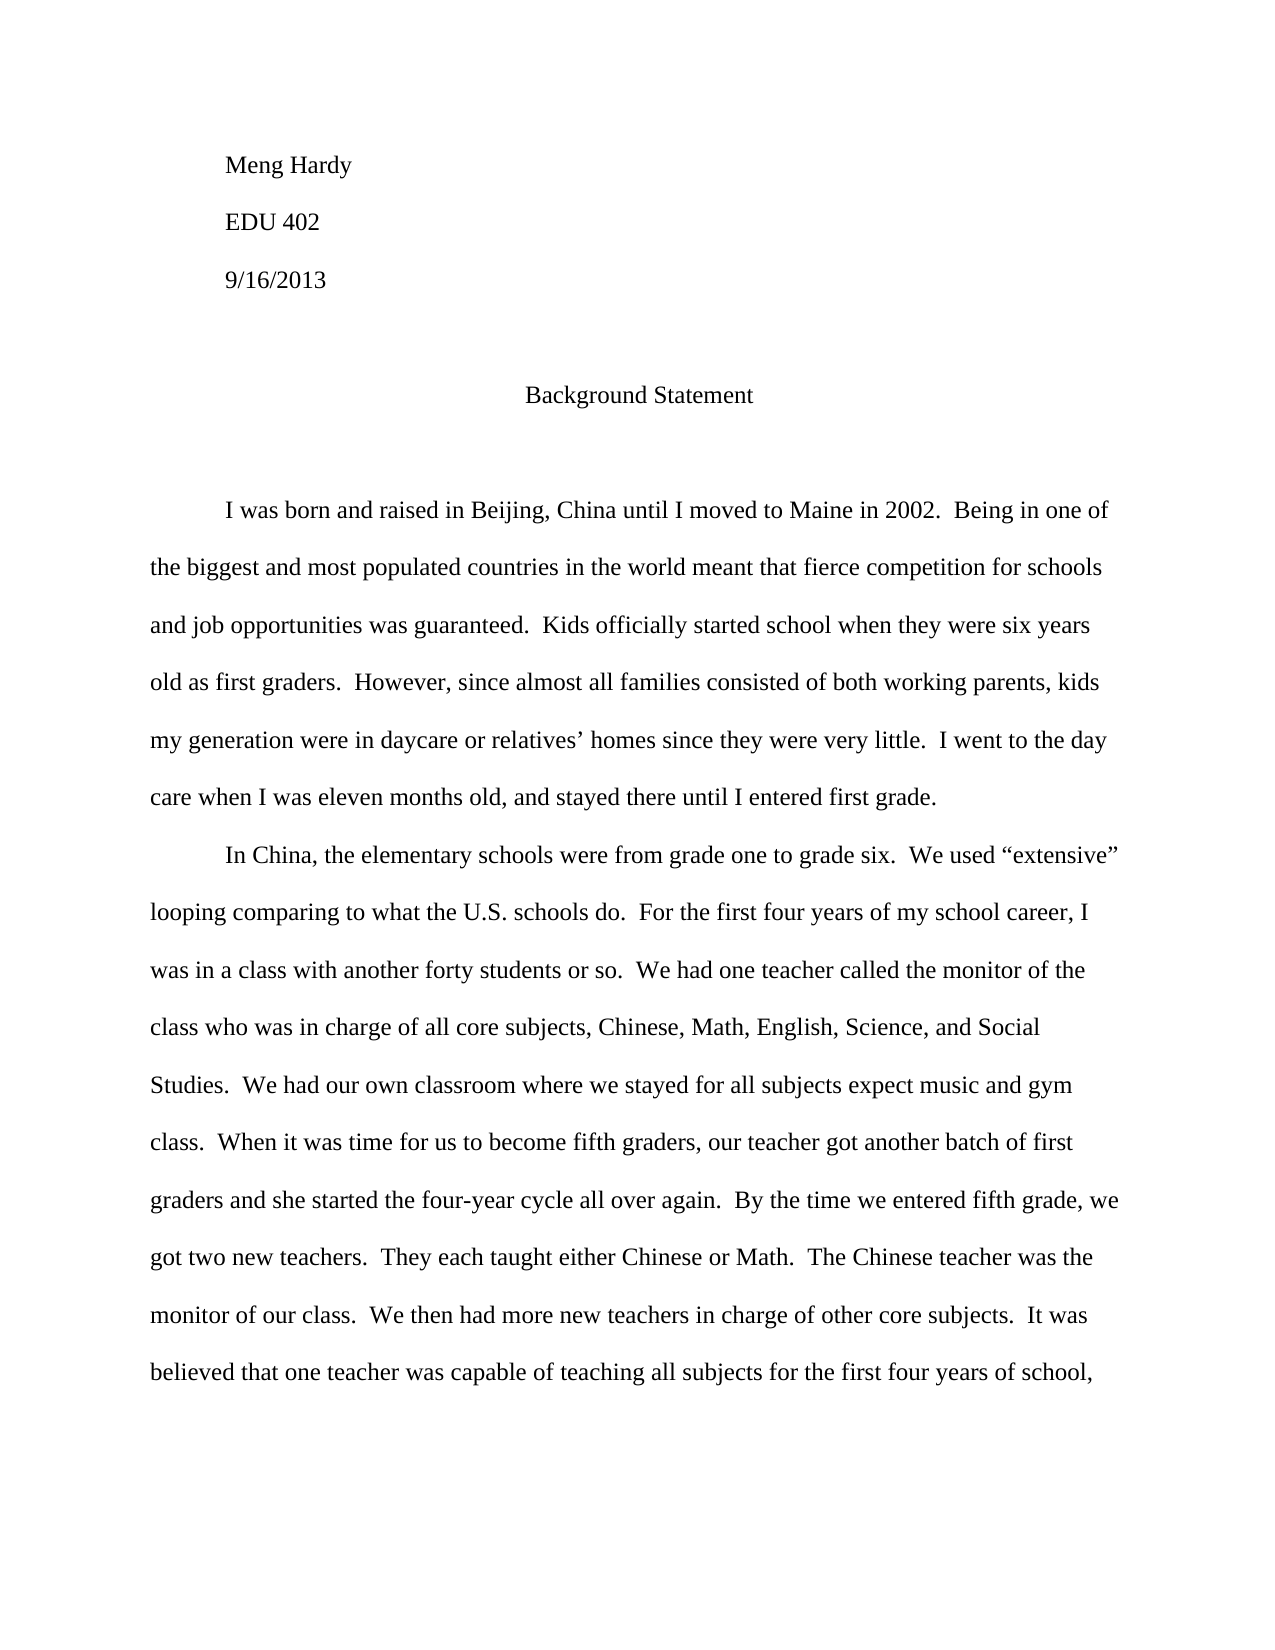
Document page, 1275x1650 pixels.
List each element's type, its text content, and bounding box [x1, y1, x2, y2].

text 9/16/2013 [150, 265, 1125, 294]
text Background Statement [150, 380, 1125, 409]
text EDU 402 [150, 207, 1125, 236]
text I was born and raised in Beijing, China until I moved to Maine in 2002. Being in one of the biggest and most populated countries in the world meant that fierce competition for schools and job opportunities was guaranteed. Kids officially started school when they were six years old as first graders. However, since almost all families consisted of both working parents, kids my generation were in daycare or relatives’ homes since they were very little. I went to the day care when I was eleven months old, and stayed there until I entered first grade. [150, 495, 1125, 811]
text Meng Hardy [150, 150, 1125, 179]
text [150, 840, 1125, 1386]
